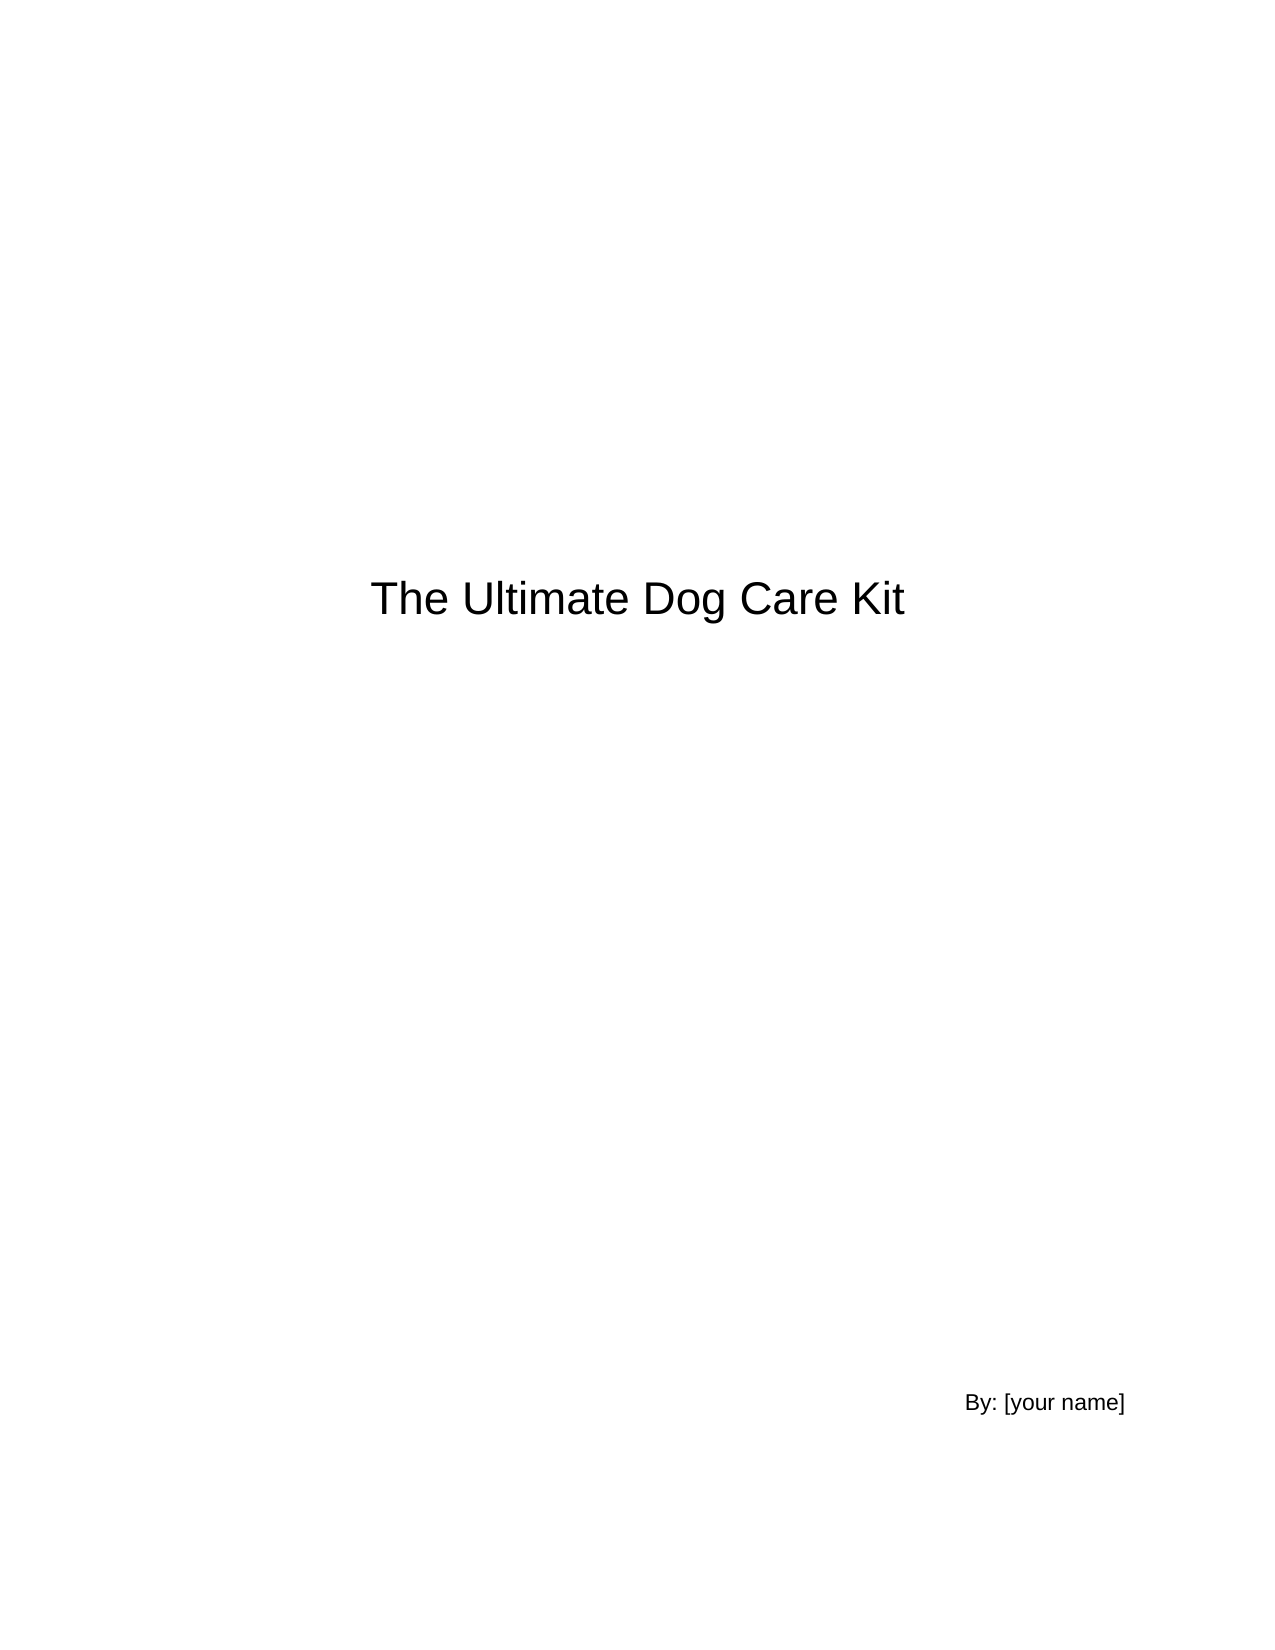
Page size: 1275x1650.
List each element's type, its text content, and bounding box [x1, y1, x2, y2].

text By: [your name] [150, 1389, 1125, 1415]
text The Ultimate Dog Care Kit [150, 572, 1125, 624]
